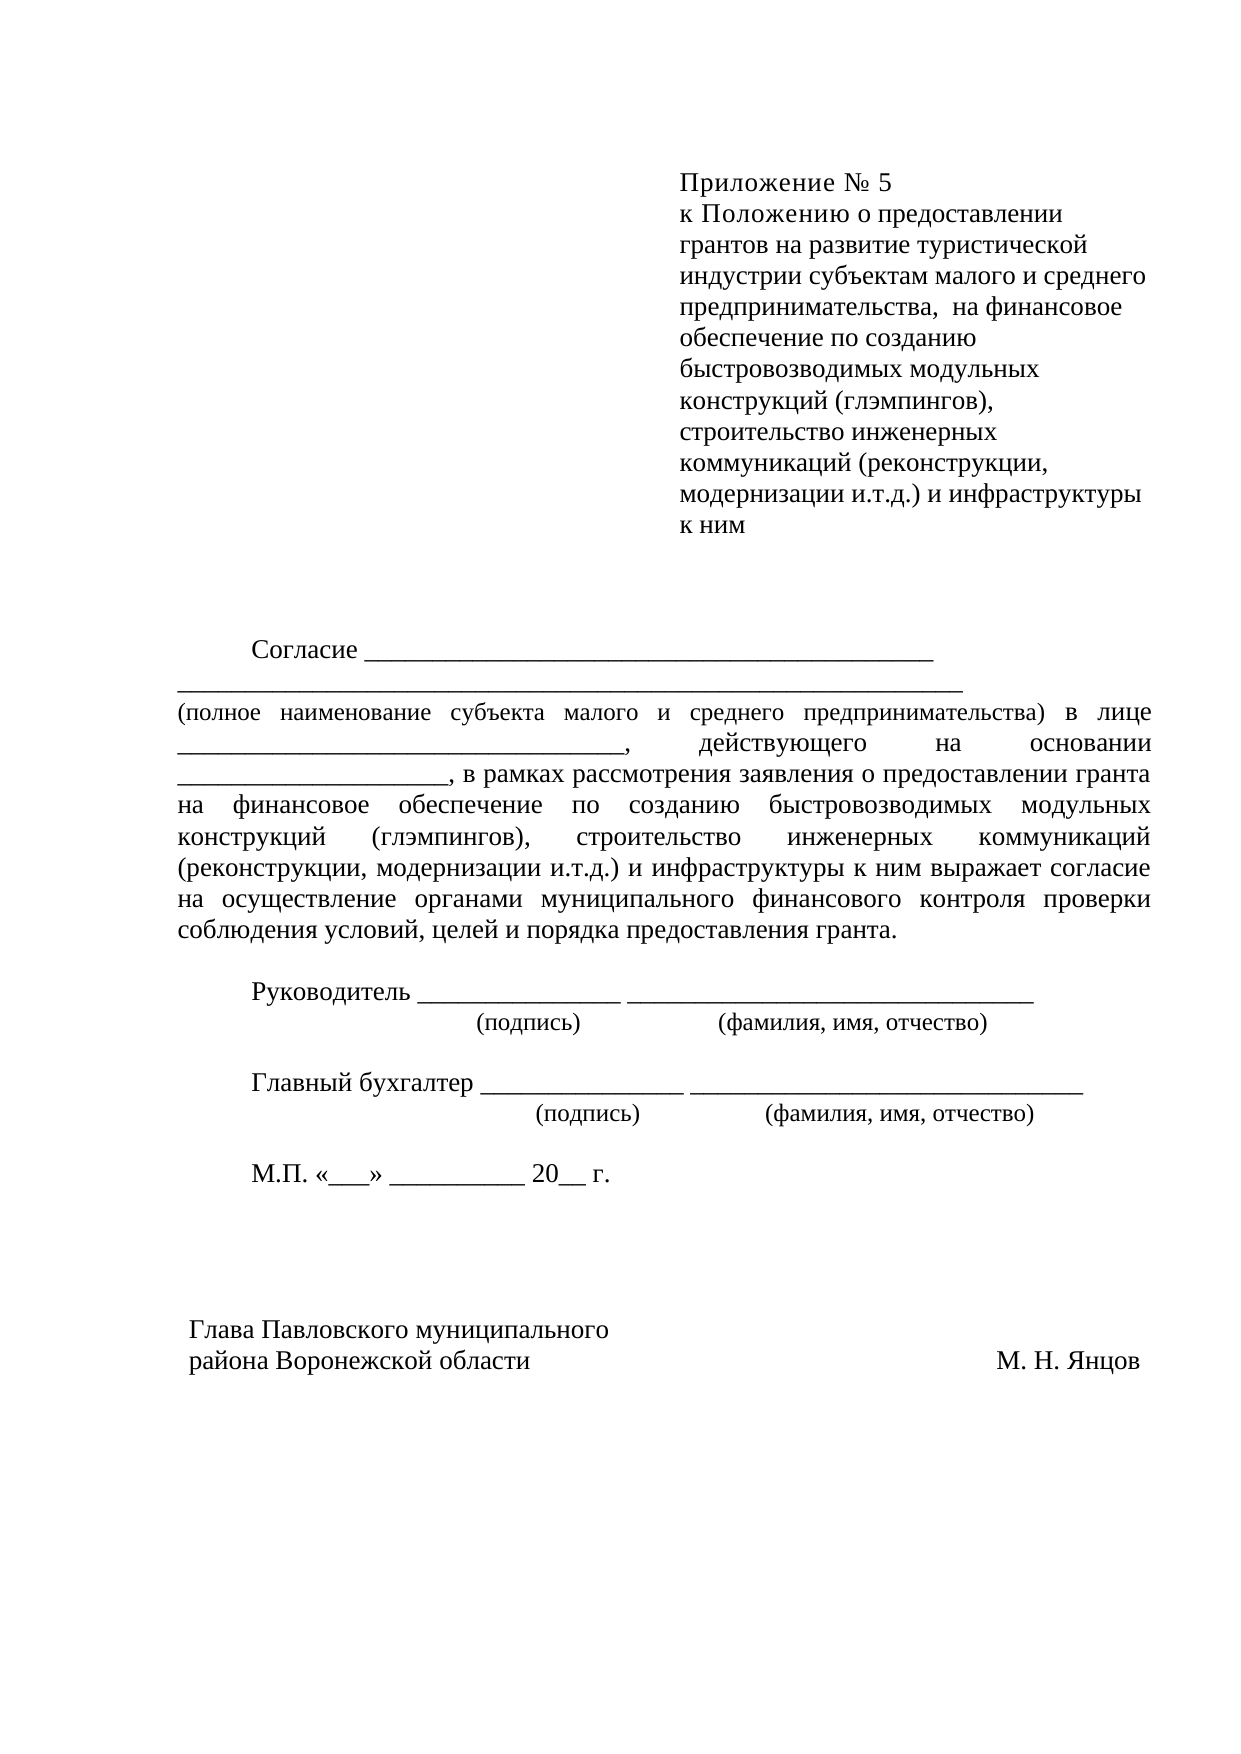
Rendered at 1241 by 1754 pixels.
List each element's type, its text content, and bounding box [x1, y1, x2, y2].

text Приложение № 5 [679, 166, 1152, 197]
text (подпись) (фамилия, имя, отчество) [177, 1007, 1152, 1035]
text М.П. «___» __________ 20__ г. [177, 1158, 1152, 1189]
text Главный бухгалтер _______________ _____________________________ [177, 1067, 1152, 1098]
text (полное наименование субъекта малого и среднего предпринимательства) в лице _________________________________, действующего на основании ____________________, в рамках рассмотрения заявления о предоставлении гранта на финансовое обеспечение по созданию быстровозводимых модульных конструкций (глэмпингов), строительство инженерных коммуникаций (реконструкции, модернизации и.т.д.) и инфраструктуры к ним выражает согласие на осуществление органами муниципального финансового контроля проверки соблюдения условий, целей и порядка предоставления гранта. [177, 695, 1152, 944]
table_header М. Н. Янцов [669, 1282, 1152, 1376]
text Руководитель _______________ ______________________________ [177, 976, 1152, 1007]
text (подпись) (фамилия, имя, отчество) [177, 1098, 1152, 1126]
text к Положению о предоставлении грантов на развитие туристической индустрии субъектам малого и среднего предпринимательства, на финансовое обеспечение по созданию быстровозводимых модульных конструкций (глэмпингов), строительство инженерных коммуникаций (реконструкции, модернизации и.т.д.) и инфраструктуры к ним [679, 197, 1152, 539]
table_header Глава Павловского муниципального района Воронежской области [177, 1282, 669, 1376]
text __________________________________________________________ [177, 664, 1152, 695]
text Согласие __________________________________________ [177, 633, 1152, 664]
